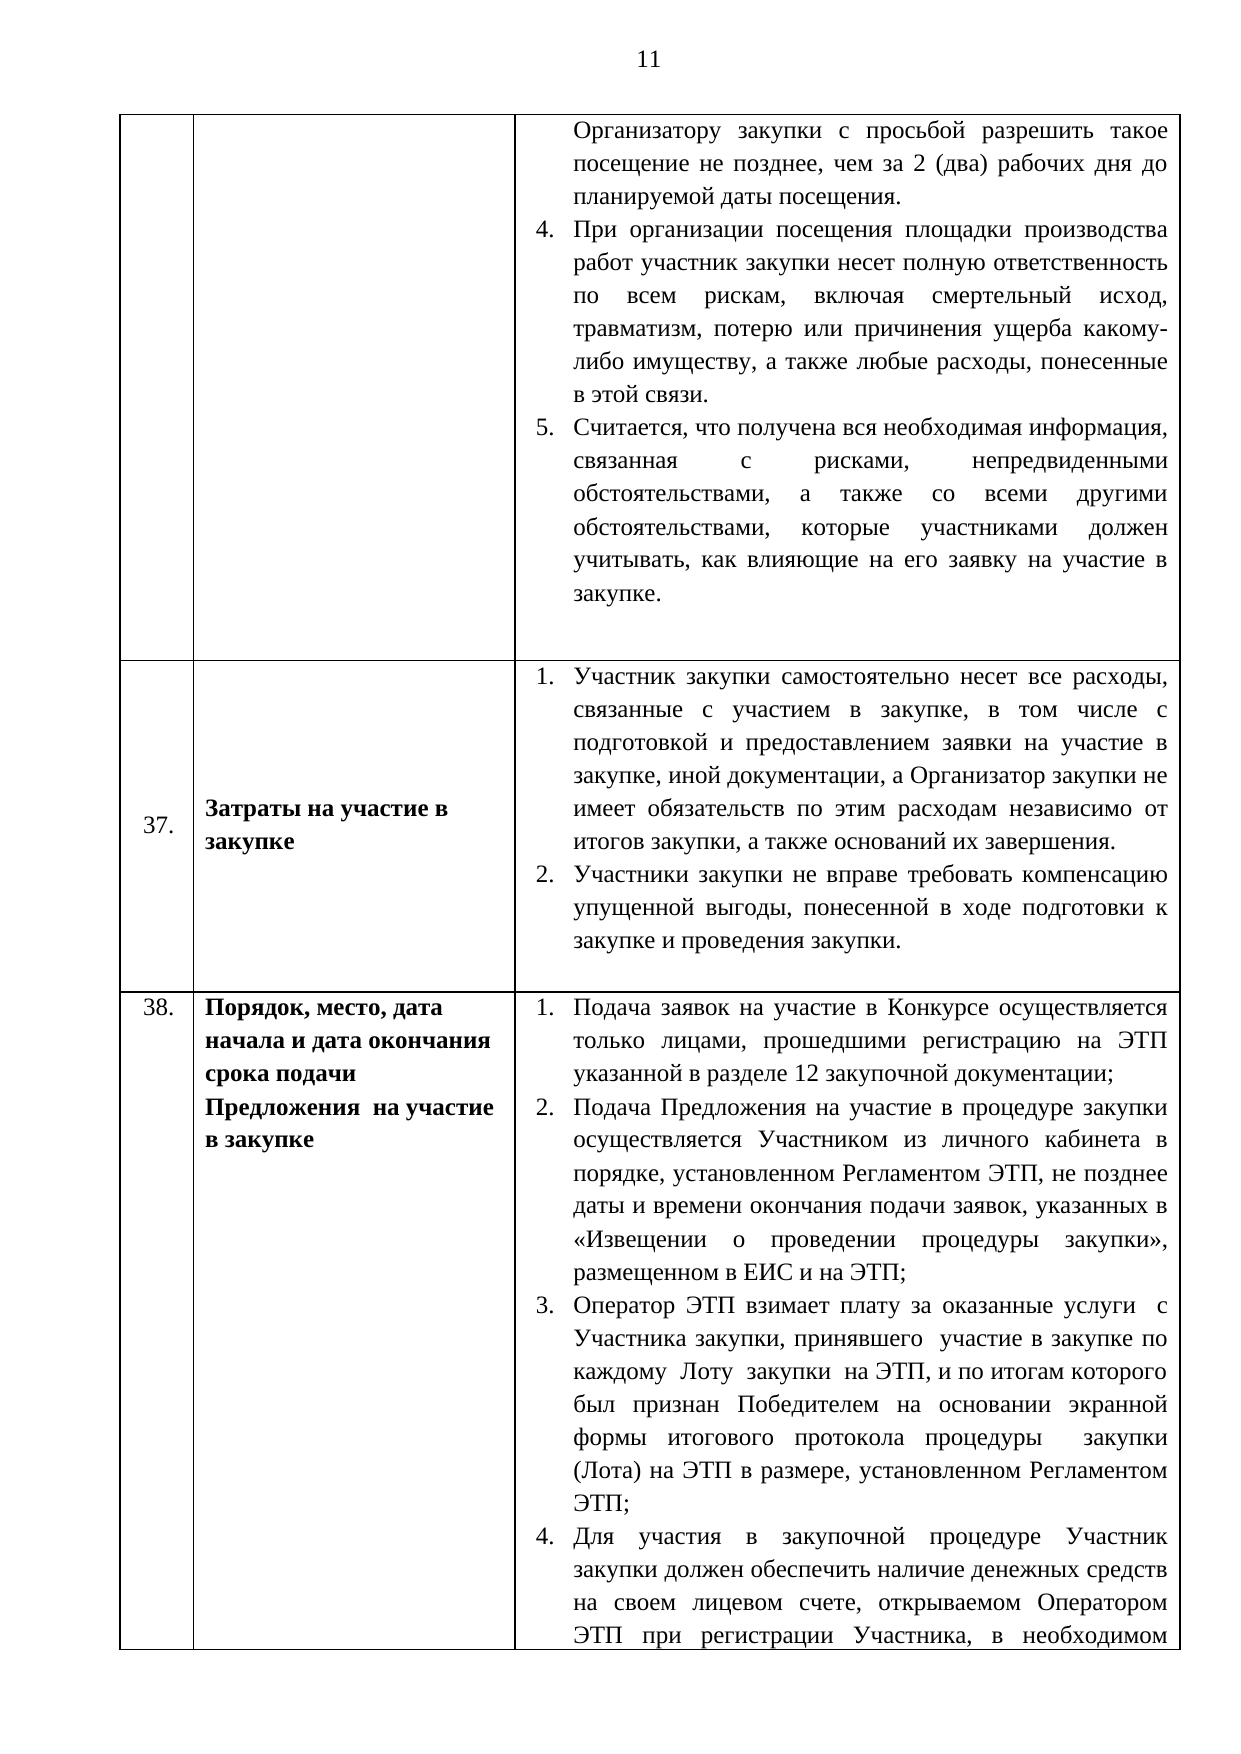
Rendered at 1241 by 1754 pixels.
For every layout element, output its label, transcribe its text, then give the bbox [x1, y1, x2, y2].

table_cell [516, 993, 1179, 1649]
table_cell [121, 115, 193, 660]
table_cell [194, 993, 514, 1649]
table_cell Затраты на участие в закупке [194, 661, 514, 991]
table_cell Участник закупки самостоятельно несет все расходы, связанные с участием в закупке, в том числе с подготовкой и предоставлением заявки на участие в закупке, иной документации, а Организатор закупки не имеет обязательств по этим расходам независимо от итогов закупки, а также оснований их завершения. Участники закупки не вправе требовать компенсацию упущенной выгоды, понесенной в ходе подготовки к закупке и проведения закупки. [516, 661, 1179, 991]
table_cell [194, 115, 514, 660]
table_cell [516, 115, 1179, 660]
table_cell [121, 993, 193, 1649]
table_cell [121, 661, 193, 991]
